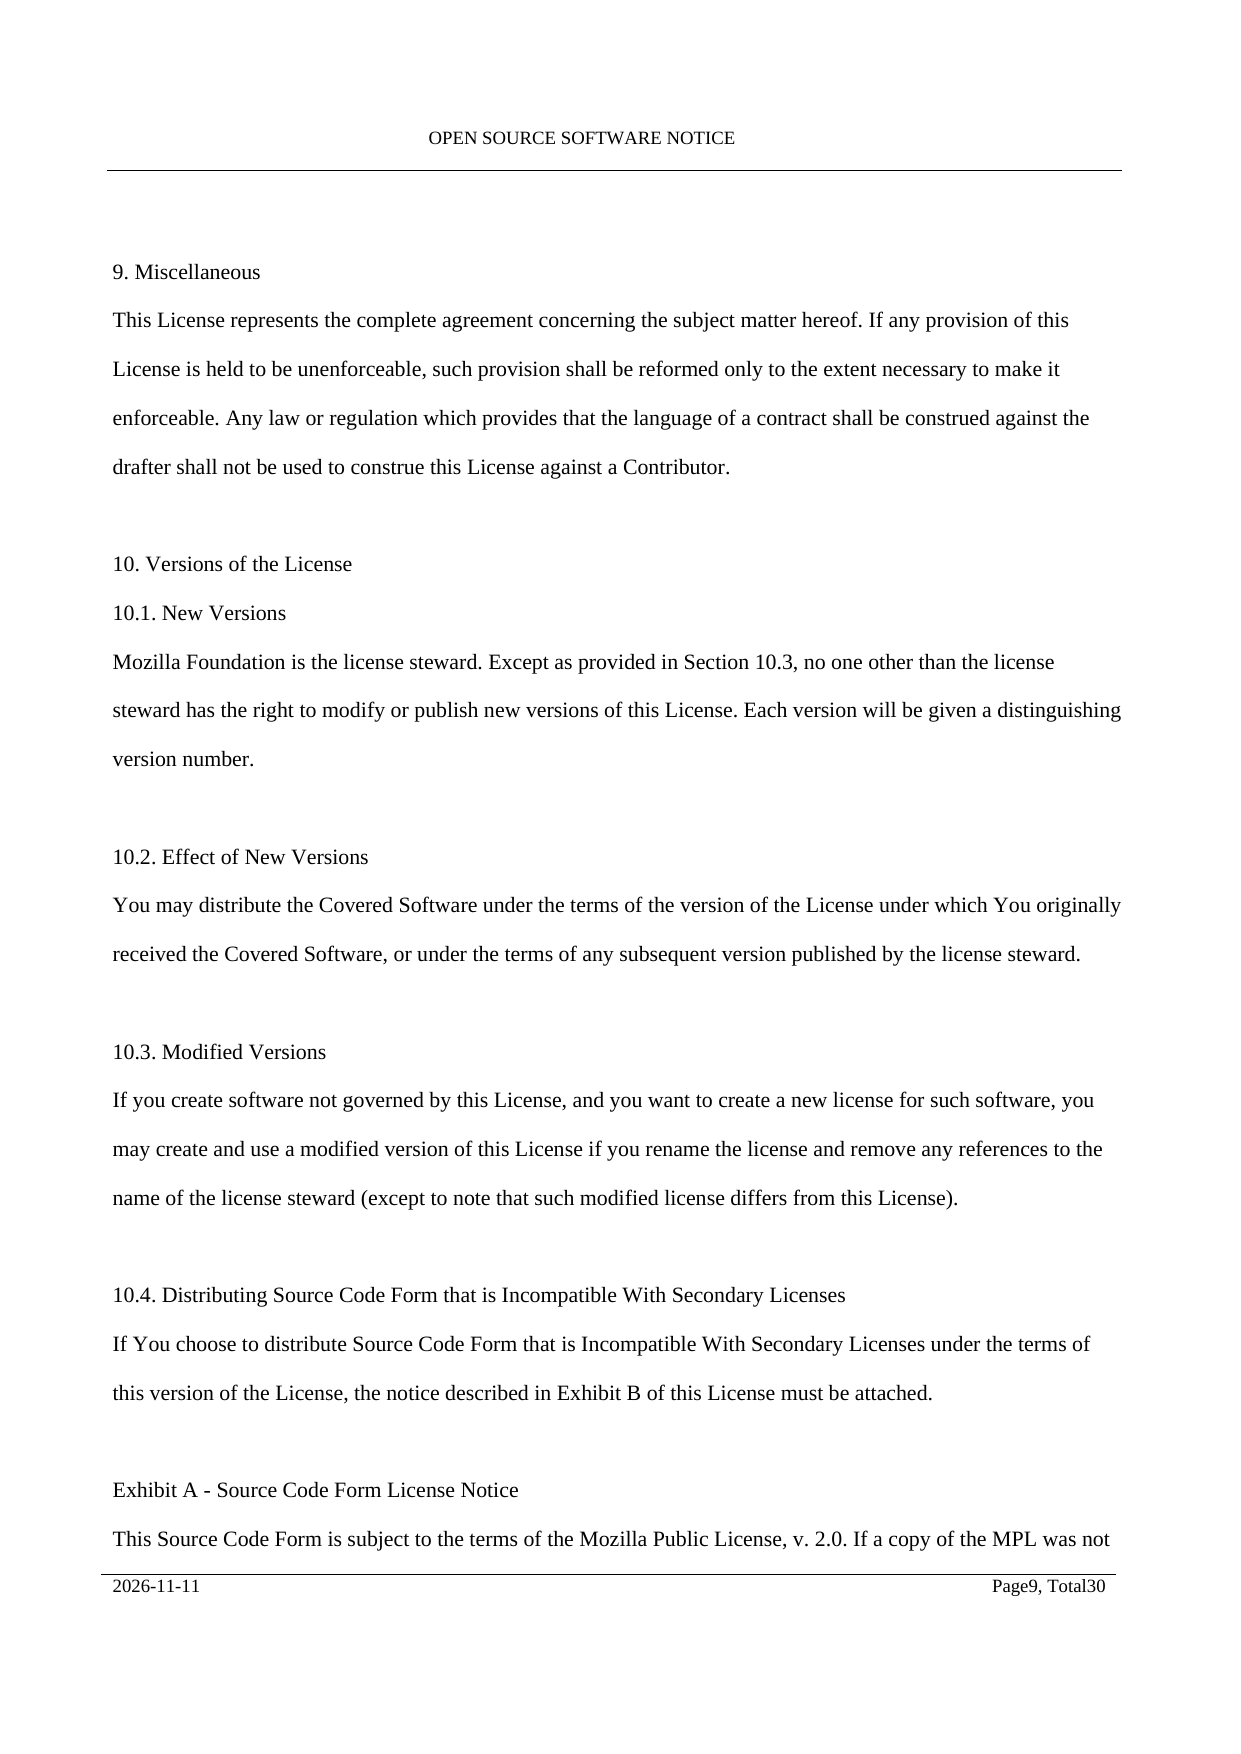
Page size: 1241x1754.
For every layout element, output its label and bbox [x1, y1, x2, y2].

text [112, 206, 1128, 1555]
